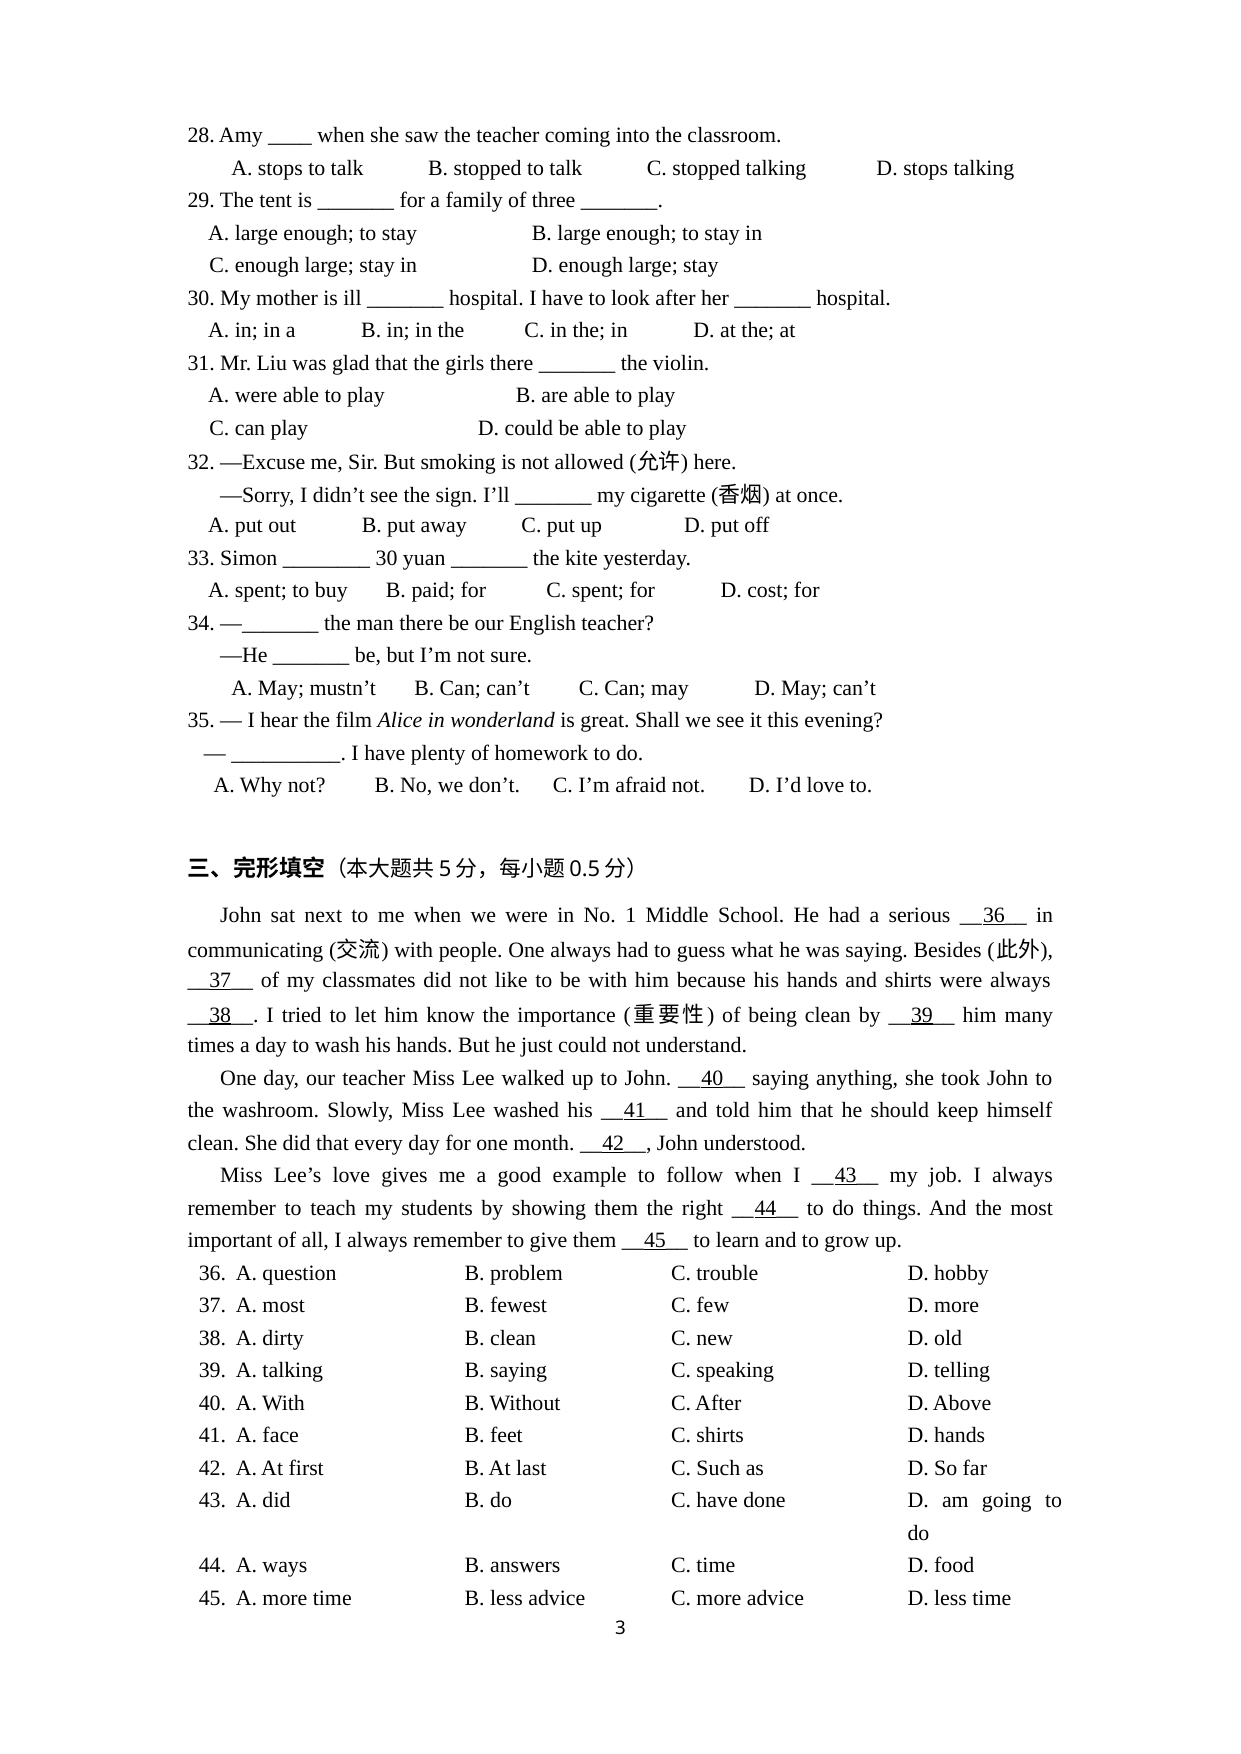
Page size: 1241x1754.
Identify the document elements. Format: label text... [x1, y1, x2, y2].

table_cell 41. A. face [187, 1419, 453, 1451]
text —He _______ be, but I’m not sure. [187, 639, 1053, 671]
table_cell 40. A. With [187, 1386, 453, 1419]
text A. were able to play B. are able to play [187, 379, 1053, 411]
table_cell B. Without [453, 1386, 659, 1419]
table_cell 43. A. did [187, 1484, 453, 1549]
text C. can play D. could be able to play [187, 411, 1053, 444]
table_cell B. less advice [453, 1581, 659, 1614]
table_cell B. clean [453, 1321, 659, 1354]
text 32. —Excuse me, Sir. But smoking is not allowed (允许) here. [187, 444, 1053, 476]
table_header B. problem [453, 1256, 659, 1289]
table_cell C. Such as [660, 1451, 896, 1484]
text Miss Lee’s love gives me a good example to follow when I __43__ my job. I always remember to teach my students by showing them the right __44__ to do things. And the most important of all, I always remember to give them __45__ to learn and to grow up. [187, 1159, 1053, 1256]
table_cell B. do [453, 1484, 659, 1549]
table_cell 45. A. more time [187, 1581, 453, 1614]
table_cell B. answers [453, 1549, 659, 1581]
table_header 36. A. question [187, 1256, 453, 1289]
table_cell D. less time [896, 1581, 1073, 1614]
table_cell D. Above [896, 1386, 1073, 1419]
table_cell C. more advice [660, 1581, 896, 1614]
table_cell B. At last [453, 1451, 659, 1484]
table_cell B. fewest [453, 1289, 659, 1321]
table_cell 44. A. ways [187, 1549, 453, 1581]
table_cell C. shirts [660, 1419, 896, 1451]
table_cell 37. A. most [187, 1289, 453, 1321]
table_cell B. feet [453, 1419, 659, 1451]
text A. in; in a B. in; in the C. in the; in D. at the; at [187, 314, 1053, 346]
table_cell C. time [660, 1549, 896, 1581]
table_cell C. new [660, 1321, 896, 1354]
text 29. The tent is _______ for a family of three _______. [187, 184, 1053, 216]
table_cell D. more [896, 1289, 1073, 1321]
text 34. —_______ the man there be our English teacher? [187, 606, 1053, 639]
text 35. — I hear the film Alice in wonderland is great. Shall we see it this evening? [187, 704, 1053, 736]
text C. enough large; stay in D. enough large; stay [187, 249, 1053, 281]
text A. Why not? B. No, we don’t. C. I’m afraid not. D. I’d love to. [187, 769, 1053, 801]
text A. spent; to buy B. paid; for C. spent; for D. cost; for [187, 574, 1053, 606]
table_header C. trouble [660, 1256, 896, 1289]
text A. May; mustn’t B. Can; can’t C. Can; may D. May; can’t [187, 671, 1053, 704]
table_cell C. After [660, 1386, 896, 1419]
text 三、完形填空（本大题共5分，每小题0.5分） [187, 834, 1053, 899]
text A. stops to talk B. stopped to talk C. stopped talking D. stops talking [187, 151, 1053, 184]
table_cell 38. A. dirty [187, 1321, 453, 1354]
text One day, our teacher Miss Lee walked up to John. __40__ saying anything, she took John to the washroom. Slowly, Miss Lee washed his __41__ and told him that he should keep himself clean. She did that every day for one month. __42__, John understood. [187, 1061, 1053, 1159]
table_cell 42. A. At first [187, 1451, 453, 1484]
text A. large enough; to stay B. large enough; to stay in [187, 216, 1053, 249]
table_cell C. have done [660, 1484, 896, 1549]
text A. put out B. put away C. put up D. put off [187, 509, 1053, 541]
table_cell 39. A. talking [187, 1354, 453, 1386]
text — __________. I have plenty of homework to do. [187, 736, 1053, 769]
table_cell C. speaking [660, 1354, 896, 1386]
table_cell C. few [660, 1289, 896, 1321]
text 30. My mother is ill _______ hospital. I have to look after her _______ hospital. [187, 281, 1053, 314]
text —Sorry, I didn’t see the sign. I’ll _______ my cigarette (香烟) at once. [187, 476, 1053, 509]
text 31. Mr. Liu was glad that the girls there _______ the violin. [187, 346, 1053, 379]
text 28. Amy ____ when she saw the teacher coming into the classroom. [187, 119, 1053, 151]
table_header D. hobby [896, 1256, 1073, 1289]
table_cell D. am going to do [896, 1484, 1073, 1549]
table_cell B. saying [453, 1354, 659, 1386]
text 33. Simon ________ 30 yuan _______ the kite yesterday. [187, 541, 1053, 574]
table_cell D. hands [896, 1419, 1073, 1451]
text John sat next to me when we were in No. 1 Middle School. He had a serious __36__ in communicating (交流) with people. One always had to guess what he was saying. Besides (此外), __37__ of my classmates did not like to be with him because his hands and shirts were always __38__. I tried to let him know the importance (重要性) of being clean by __39__ him many times a day to wash his hands. But he just could not understand. [187, 899, 1053, 1061]
table_cell D. food [896, 1549, 1073, 1581]
table_cell D. old [896, 1321, 1073, 1354]
table_cell D. So far [896, 1451, 1073, 1484]
table_cell D. telling [896, 1354, 1073, 1386]
